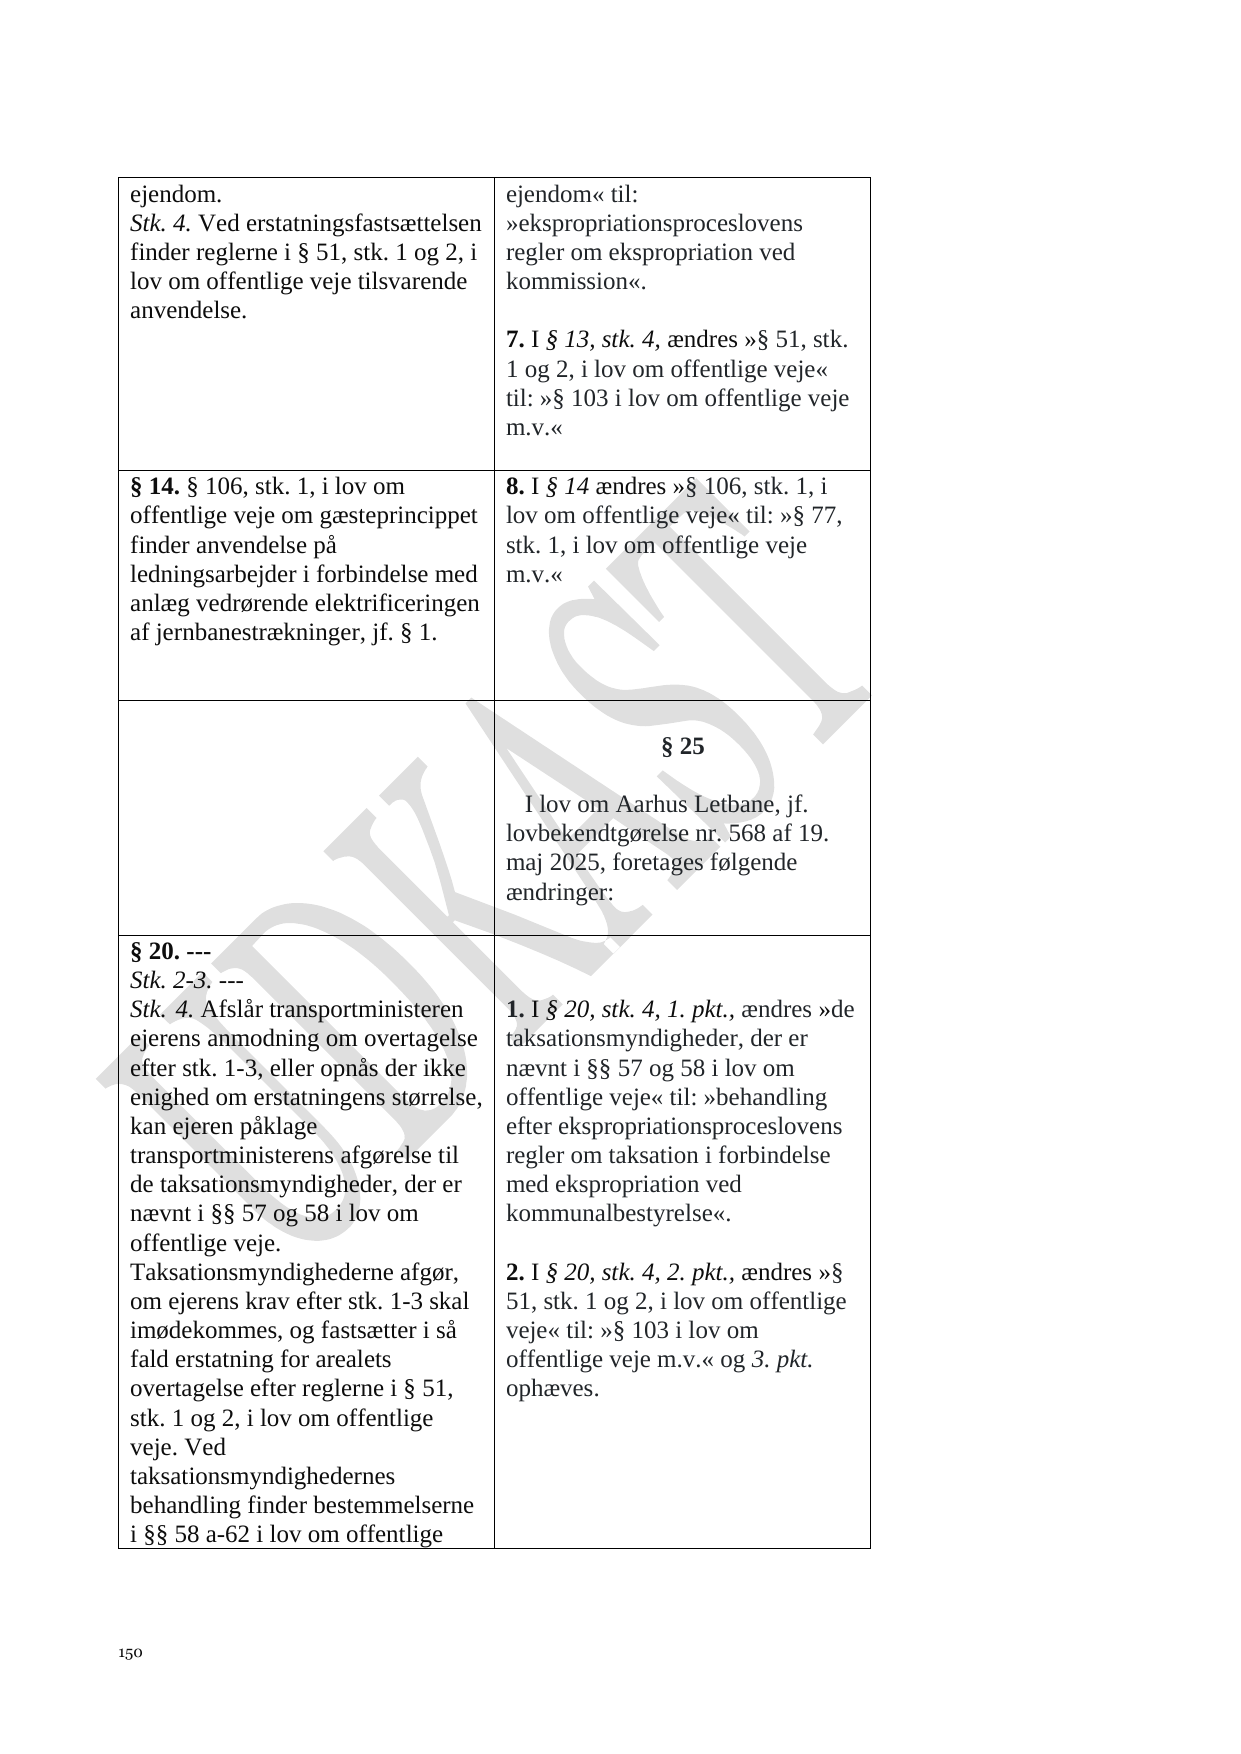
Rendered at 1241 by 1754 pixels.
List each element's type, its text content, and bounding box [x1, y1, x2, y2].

table_cell 8. I § 14 ændres »§ 106, stk. 1, i lov om offentlige veje« til: »§ 77, stk. 1, i lov om offentlige veje m.v.« [495, 471, 870, 700]
table_cell § 25 I lov om Aarhus Letbane, jf. lovbekendtgørelse nr. 568 af 19. maj 2025, foretages følgende ændringer: [495, 701, 870, 934]
table_cell [119, 701, 494, 934]
table_cell § 14. § 106, stk. 1, i lov om offentlige veje om gæsteprincippet finder anvendelse på ledningsarbejder i forbindelse med anlæg vedrørende elektrificeringen af jernbanestrækninger, jf. § 1. [119, 471, 494, 700]
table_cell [495, 936, 870, 1548]
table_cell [119, 178, 494, 470]
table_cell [495, 178, 870, 470]
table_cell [119, 936, 494, 1548]
